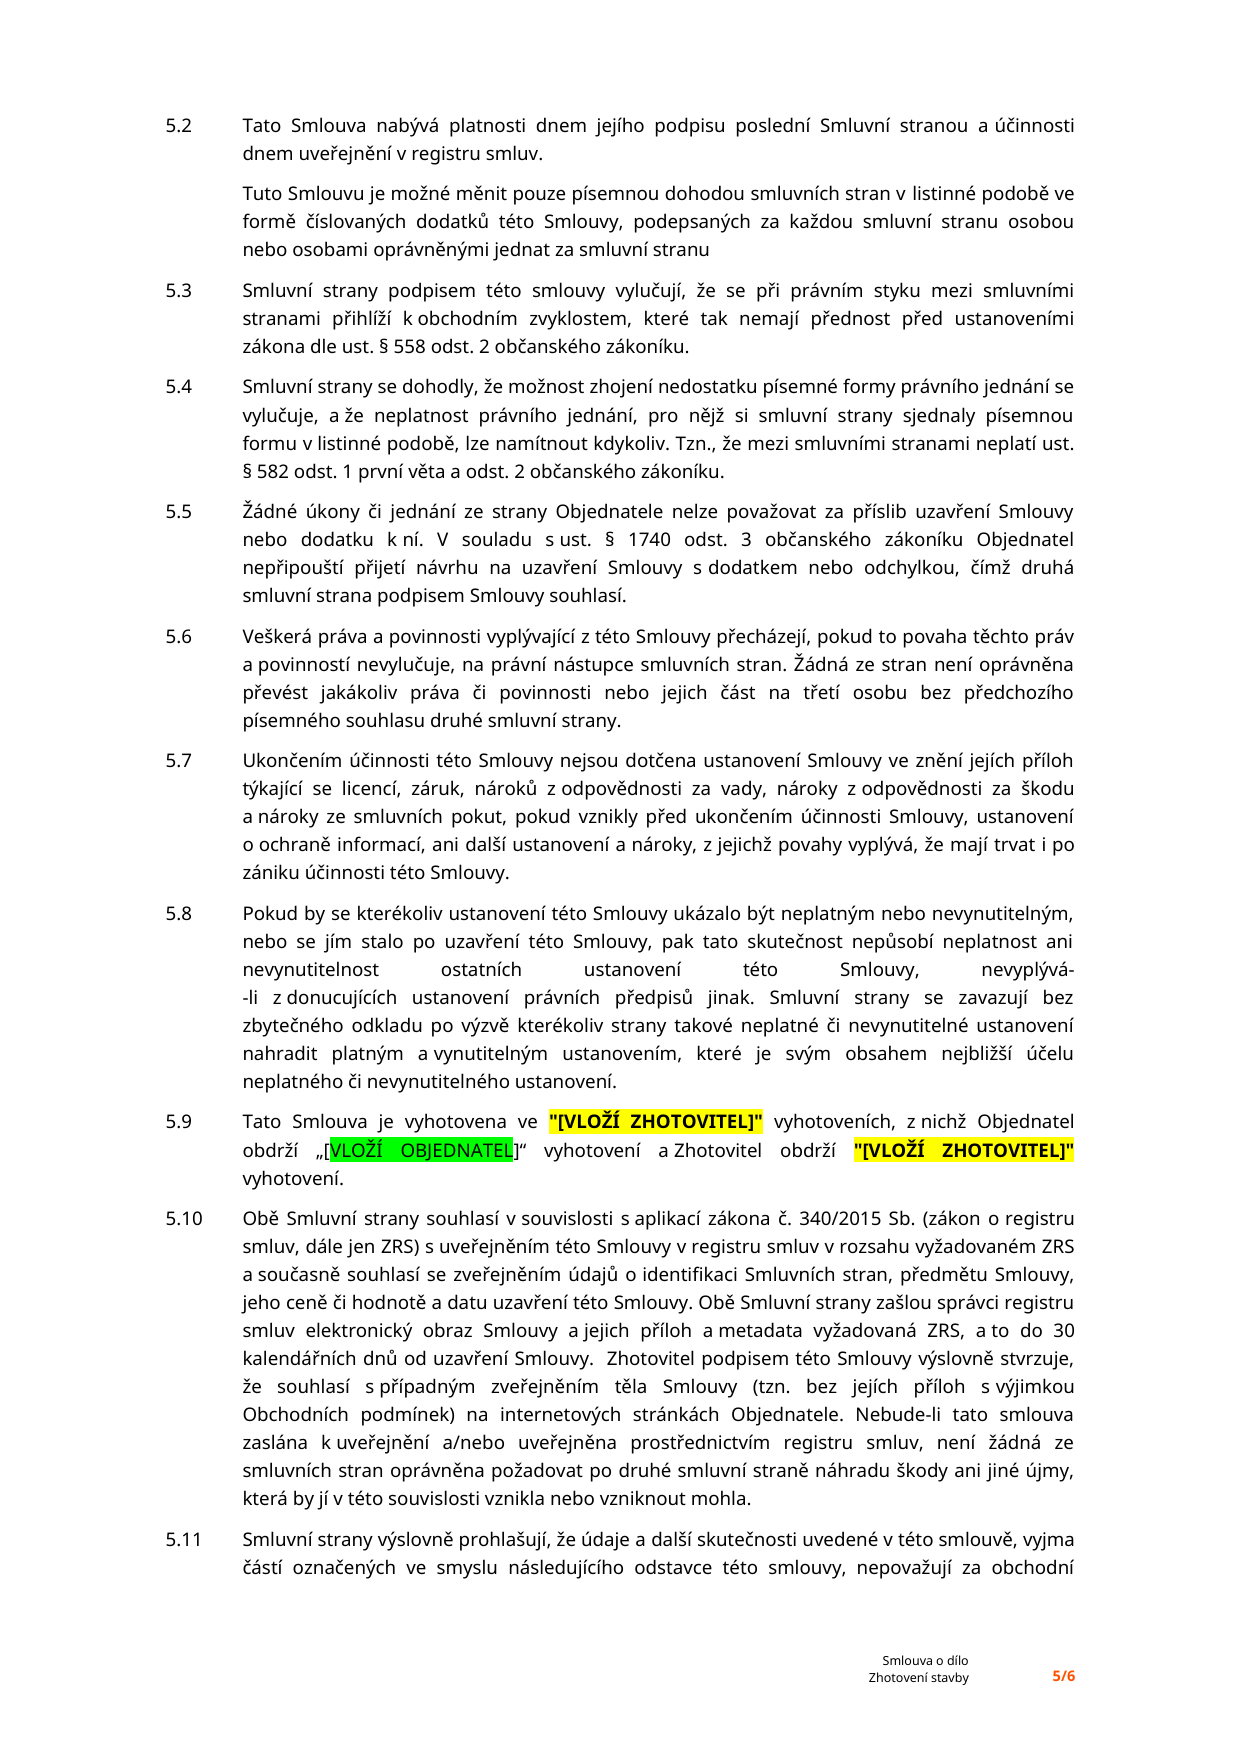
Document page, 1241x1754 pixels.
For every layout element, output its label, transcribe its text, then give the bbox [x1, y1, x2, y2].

text Veškerá práva a povinnosti vyplývající z této Smlouvy přecházejí, pokud to povaha těchto práv a povinností nevylučuje, na právní nástupce smluvních stran. Žádná ze stran není oprávněna převést jakákoliv práva či povinnosti nebo jejich část na třetí osobu bez předchozího písemného souhlasu druhé smluvní strany. [165, 623, 1075, 733]
text Obě Smluvní strany souhlasí v souvislosti s aplikací zákona č. 340/2015 Sb. (zákon o registru smluv, dále jen ZRS) s uveřejněním této Smlouvy v registru smluv v rozsahu vyžadovaném ZRS a současně souhlasí se zveřejněním údajů o identifikaci Smluvních stran, předmětu Smlouvy, jeho ceně či hodnotě a datu uzavření této Smlouvy. Obě Smluvní strany zašlou správci registru smluv elektronický obraz Smlouvy a jejich příloh a metadata vyžadovaná ZRS, a to do 30 kalendářních dnů od uzavření Smlouvy. Zhotovitel podpisem této Smlouvy výslovně stvrzuje, že souhlasí s případným zveřejněním těla Smlouvy (tzn. bez jejích příloh s výjimkou Obchodních podmínek) na internetových stránkách Objednatele. Nebude-li tato smlouva zaslána k uveřejnění a/nebo uveřejněna prostřednictvím registru smluv, není žádná ze smluvních stran oprávněna požadovat po druhé smluvní straně náhradu škody ani jiné újmy, která by jí v této souvislosti vznikla nebo vzniknout mohla. [165, 1205, 1075, 1511]
text Smluvní strany podpisem této smlouvy vylučují, že se při právním styku mezi smluvními stranami přihlíží k obchodním zvyklostem, které tak nemají přednost před ustanoveními zákona dle ust. § 558 odst. 2 občanského zákoníku. [165, 277, 1075, 359]
text Smluvní strany se dohodly, že možnost zhojení nedostatku písemné formy právního jednání se vylučuje, a že neplatnost právního jednání, pro nějž si smluvní strany sjednaly písemnou formu v listinné podobě, lze namítnout kdykoliv. Tzn., že mezi smluvními stranami neplatí ust. § 582 odst. 1 první věta a odst. 2 občanského zákoníku. [165, 374, 1075, 483]
text Žádné úkony či jednání ze strany Objednatele nelze považovat za příslib uzavření Smlouvy nebo dodatku k ní. V souladu s ust. § 1740 odst. 3 občanského zákoníku Objednatel nepřipouští přijetí návrhu na uzavření Smlouvy s dodatkem nebo odchylkou, čímž druhá smluvní strana podpisem Smlouvy souhlasí. [165, 498, 1075, 608]
text Tato Smlouva nabývá platnosti dnem jejího podpisu poslední Smluvní stranou a účinnosti dnem uveřejnění v registru smluv. [165, 112, 1075, 166]
text Tato Smlouva je vyhotovena ve "[VLOŽÍ ZHOTOVITEL]" vyhotoveních, z nichž Objednatel obdrží „[VLOŽÍ OBJEDNATEL]“ vyhotovení a Zhotovitel obdrží "[VLOŽÍ ZHOTOVITEL]" vyhotovení. [165, 1109, 1075, 1190]
text Tuto Smlouvu je možné měnit pouze písemnou dohodou smluvních stran v listinné podobě ve formě číslovaných dodatků této Smlouvy, podepsaných za každou smluvní stranu osobou nebo osobami oprávněnými jednat za smluvní stranu [242, 181, 1075, 262]
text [165, 1526, 1075, 1580]
text Ukončením účinnosti této Smlouvy nejsou dotčena ustanovení Smlouvy ve znění jejích příloh týkající se licencí, záruk, nároků z odpovědnosti za vady, nároky z odpovědnosti za škodu a nároky ze smluvních pokut, pokud vznikly před ukončením účinnosti Smlouvy, ustanovení o ochraně informací, ani další ustanovení a nároky, z jejichž povahy vyplývá, že mají trvat i po zániku účinnosti této Smlouvy. [165, 748, 1075, 885]
text Pokud by se kterékoliv ustanovení této Smlouvy ukázalo být neplatným nebo nevynutitelným, nebo se jím stalo po uzavření této Smlouvy, pak tato skutečnost nepůsobí neplatnost ani nevynutitelnost ostatních ustanovení této Smlouvy, nevyplývá- -li z donucujících ustanovení právních předpisů jinak. Smluvní strany se zavazují bez zbytečného odkladu po výzvě kterékoliv strany takové neplatné či nevynutitelné ustanovení nahradit platným a vynutitelným ustanovením, které je svým obsahem nejbližší účelu neplatného či nevynutitelného ustanovení. [165, 900, 1075, 1094]
